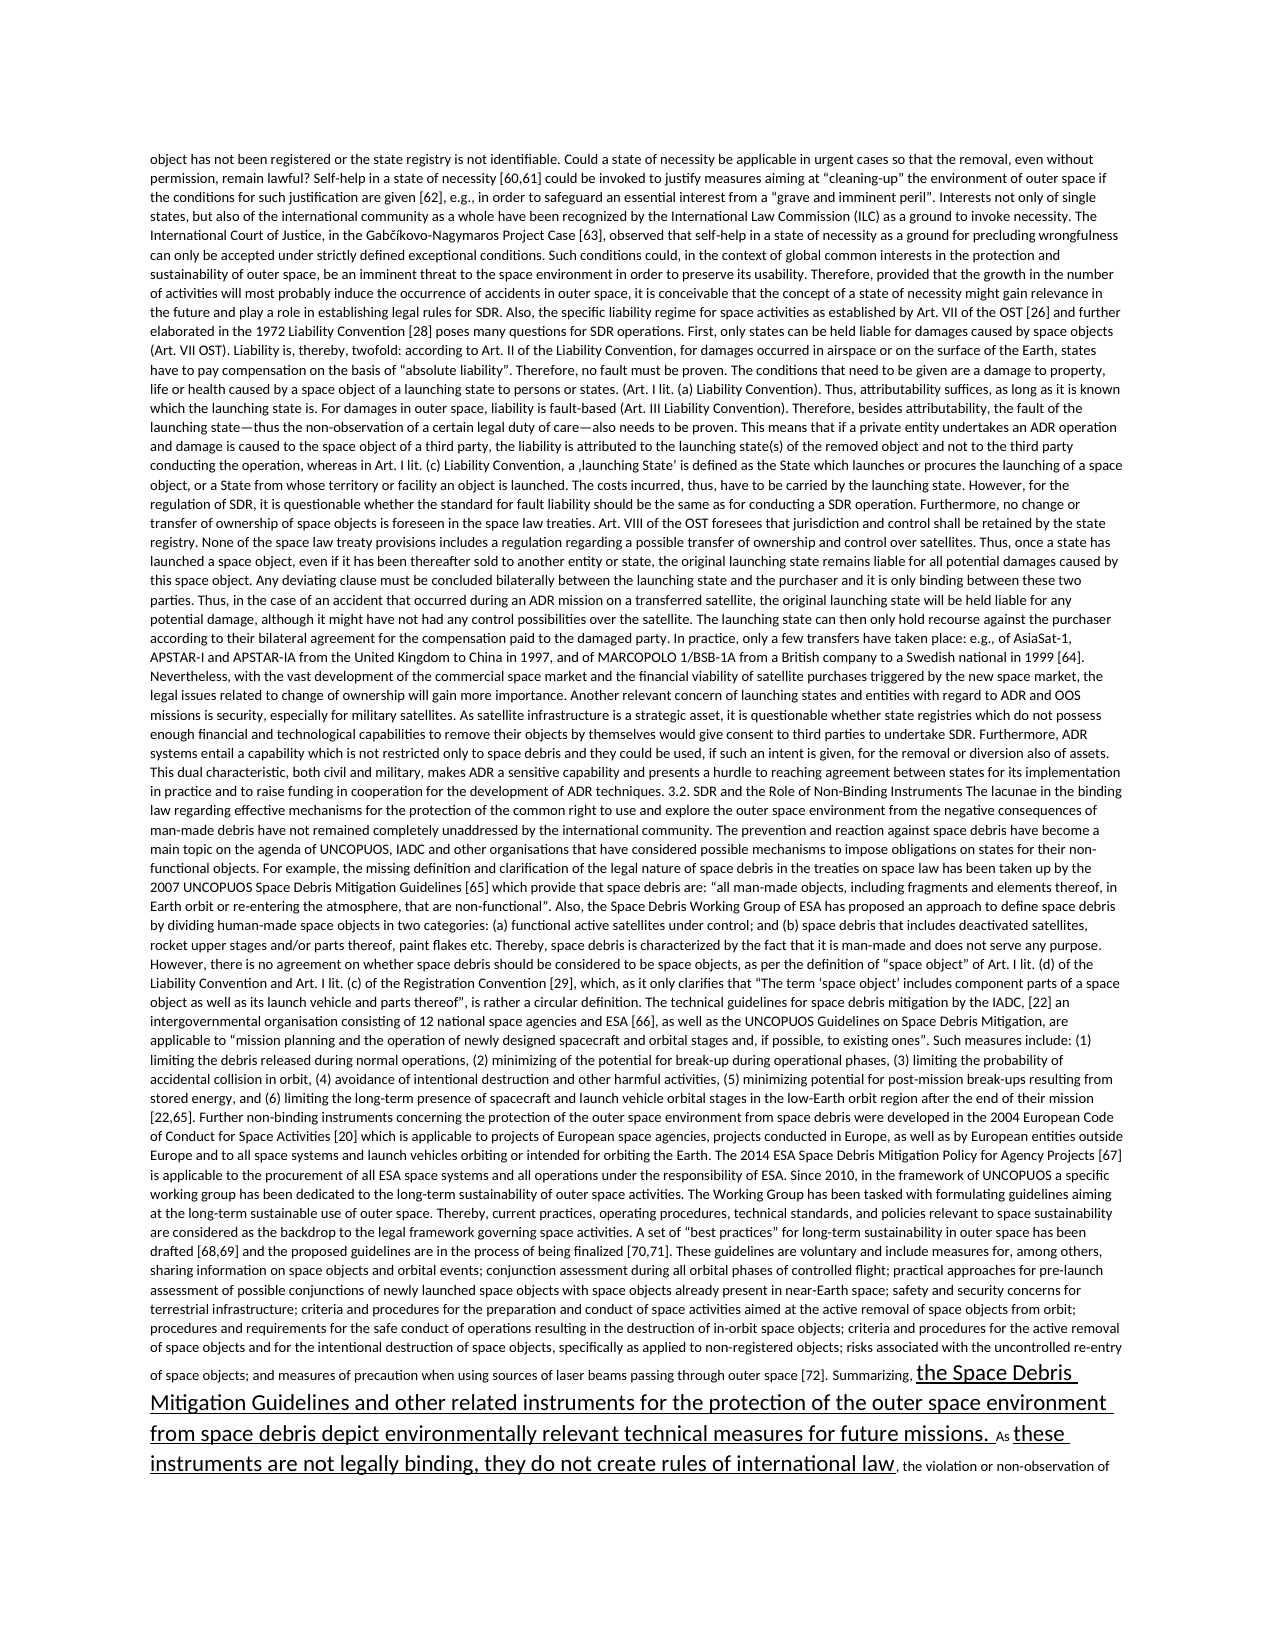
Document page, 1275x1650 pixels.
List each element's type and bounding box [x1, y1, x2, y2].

text [150, 150, 1125, 1477]
